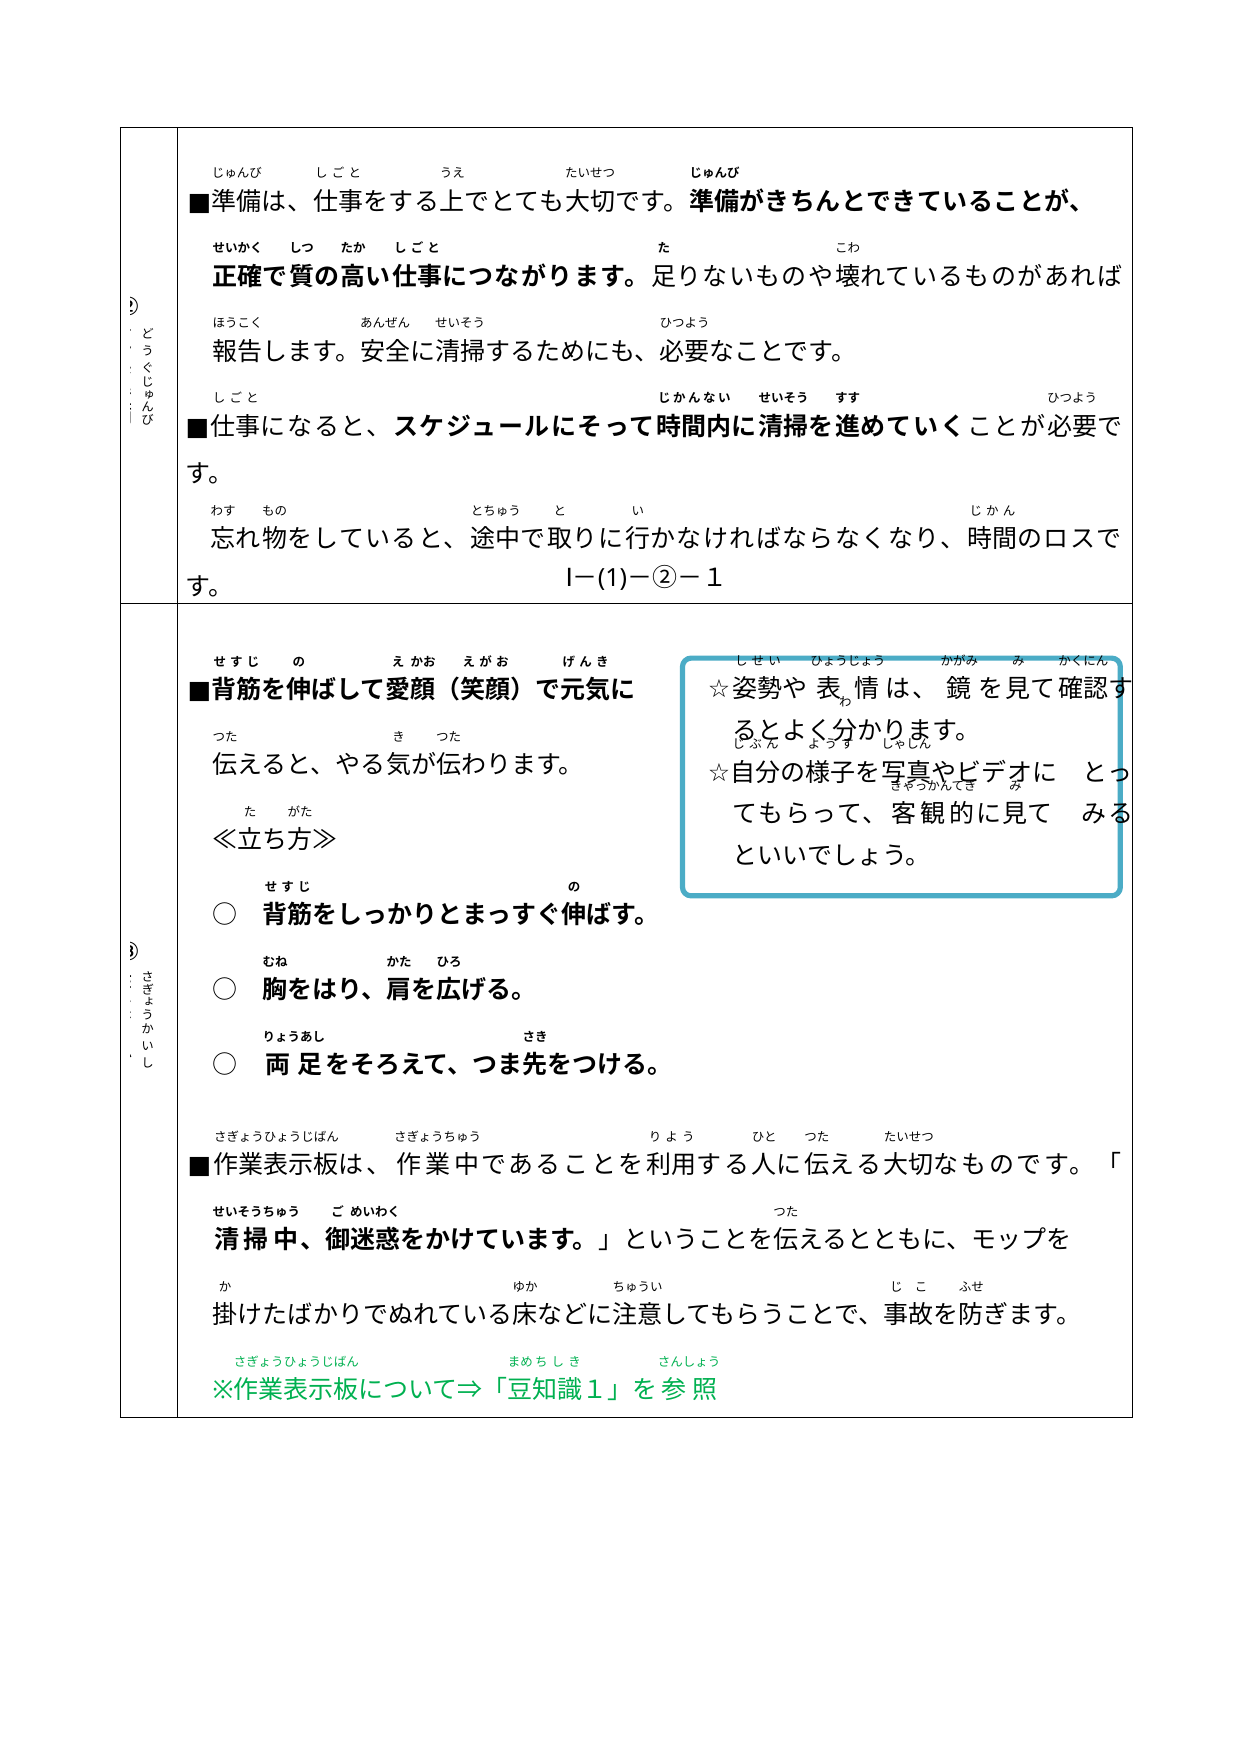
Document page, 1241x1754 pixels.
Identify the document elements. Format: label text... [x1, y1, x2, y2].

table_cell ③ [121, 604, 177, 1417]
table_cell ② [121, 128, 177, 603]
table_cell ■は、をするでとてもです。がきちんとできていることが、 でのいにつながります。りないものやれているものがあればします。にするためにも、なことです。 ■になると、スケジュールにそってにをめていくことがです。 れをしていると、でりにかなければならなくなり、のロスです。 [178, 128, 1132, 603]
table_cell ■をばして（）でに えると、やるがわります。 ≪ち≫ ○ をしっかりとまっすぐばす。 ○ をはり、をげる。 ○ をそろえて、つまをつける。 ■は、であることをするにえるなものです。「、をかけています。」ということをえるとともに、モップを けたばかりでぬれているなどにしてもらうことで、をぎます。 ※について⇒「１」を [178, 604, 1132, 1417]
